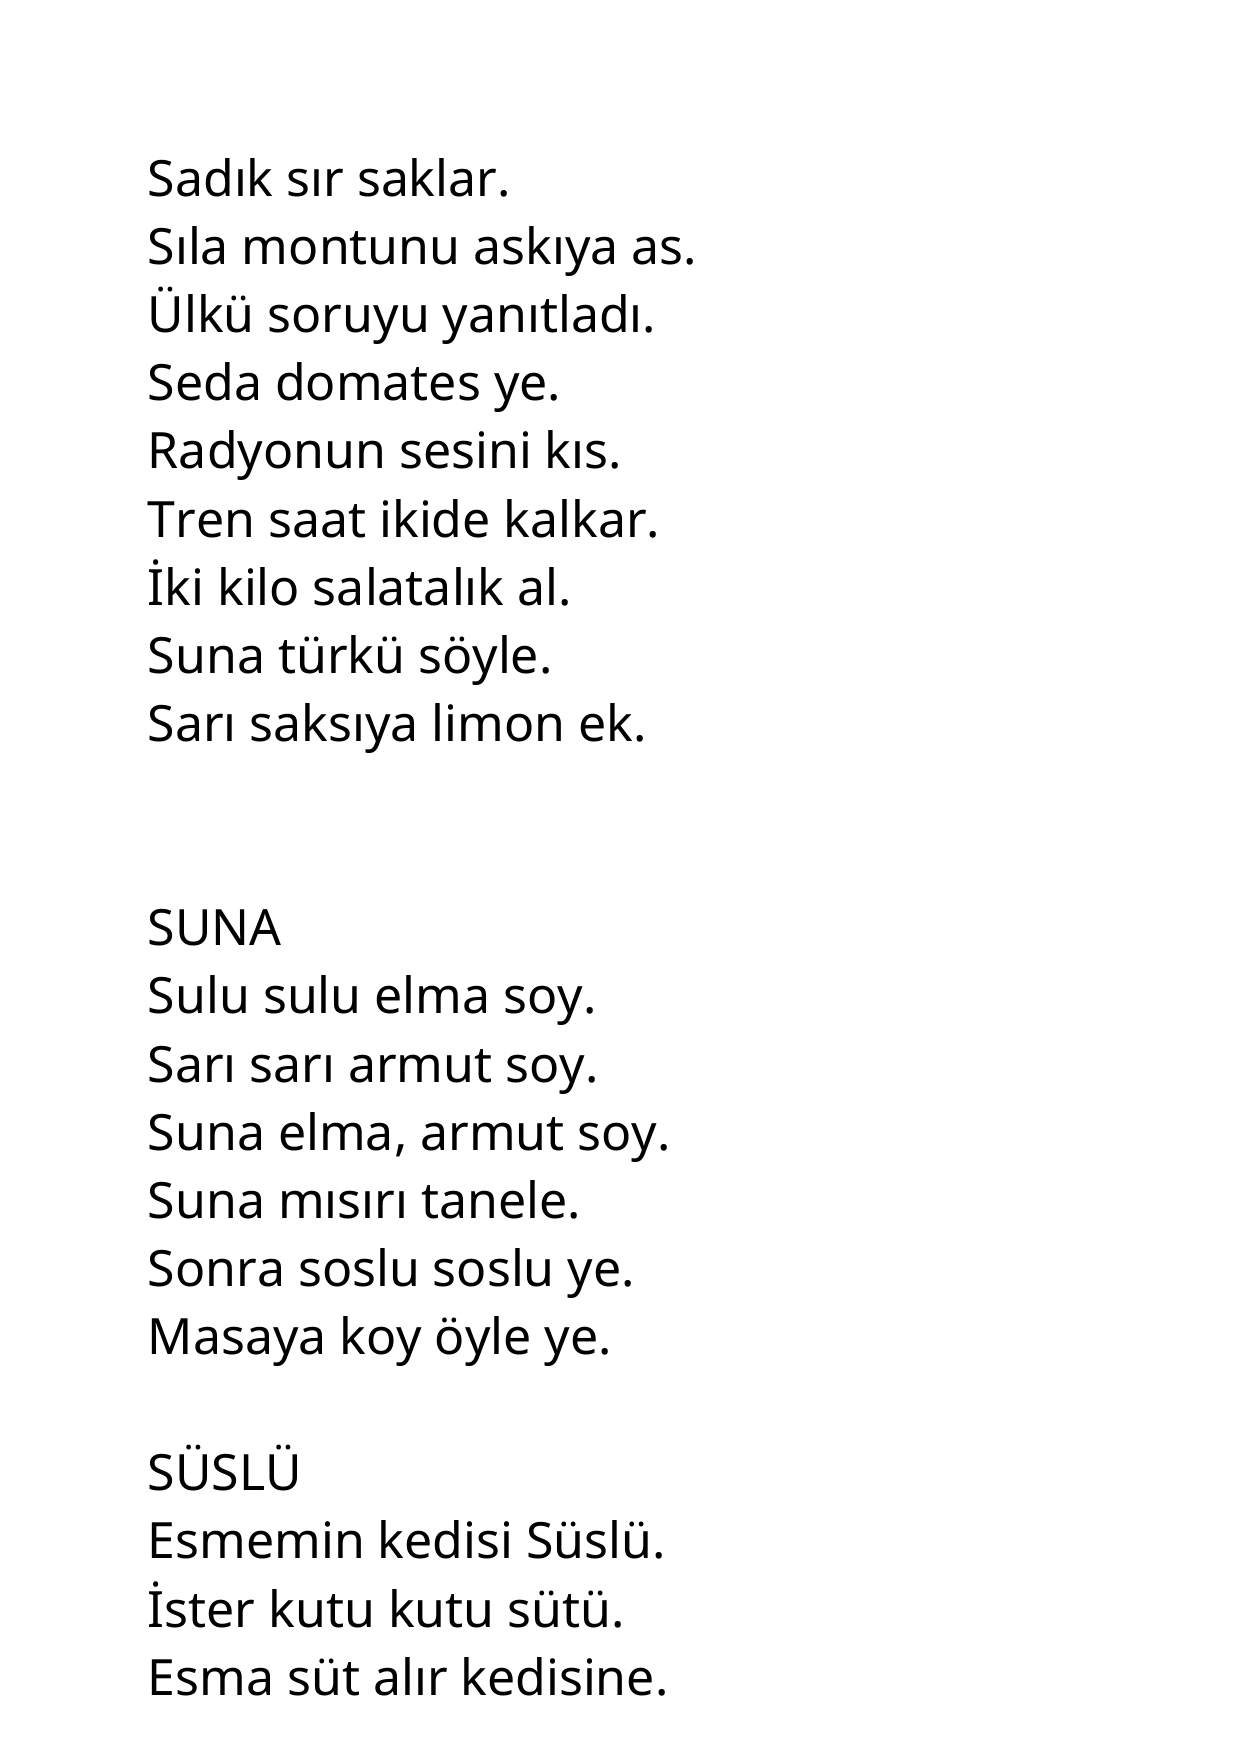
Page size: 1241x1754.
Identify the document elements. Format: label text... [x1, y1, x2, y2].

text Sarı sarı armut soy. [148, 1029, 1144, 1097]
text Seda domates ye. [148, 347, 1144, 416]
text İki kilo salatalık al. [148, 552, 1144, 620]
text Sıla montunu askıya as. [148, 211, 1144, 279]
text Suna elma, armut soy. [148, 1097, 1144, 1165]
text Suna türkü söyle. [148, 620, 1144, 688]
text Tren saat ikide kalkar. [148, 484, 1144, 552]
text İster kutu kutu sütü. [148, 1574, 1144, 1642]
text Sadık sır saklar. [148, 143, 1144, 211]
text Sarı saksıya limon ek. [148, 688, 1144, 756]
text Sulu sulu elma soy. [148, 961, 1144, 1029]
text Sonra soslu soslu ye. [148, 1233, 1144, 1301]
text SUNA [148, 892, 1144, 961]
text Suna mısırı tanele. [148, 1165, 1144, 1233]
text Masaya koy öyle ye. [148, 1301, 1144, 1369]
text Esmemin kedisi Süslü. [148, 1506, 1144, 1574]
text Ülkü soruyu yanıtladı. [148, 279, 1144, 347]
text Radyonun sesini kıs. [148, 416, 1144, 484]
text SÜSLÜ [148, 1437, 1144, 1506]
text Esma süt alır kedisine. [148, 1642, 1144, 1710]
